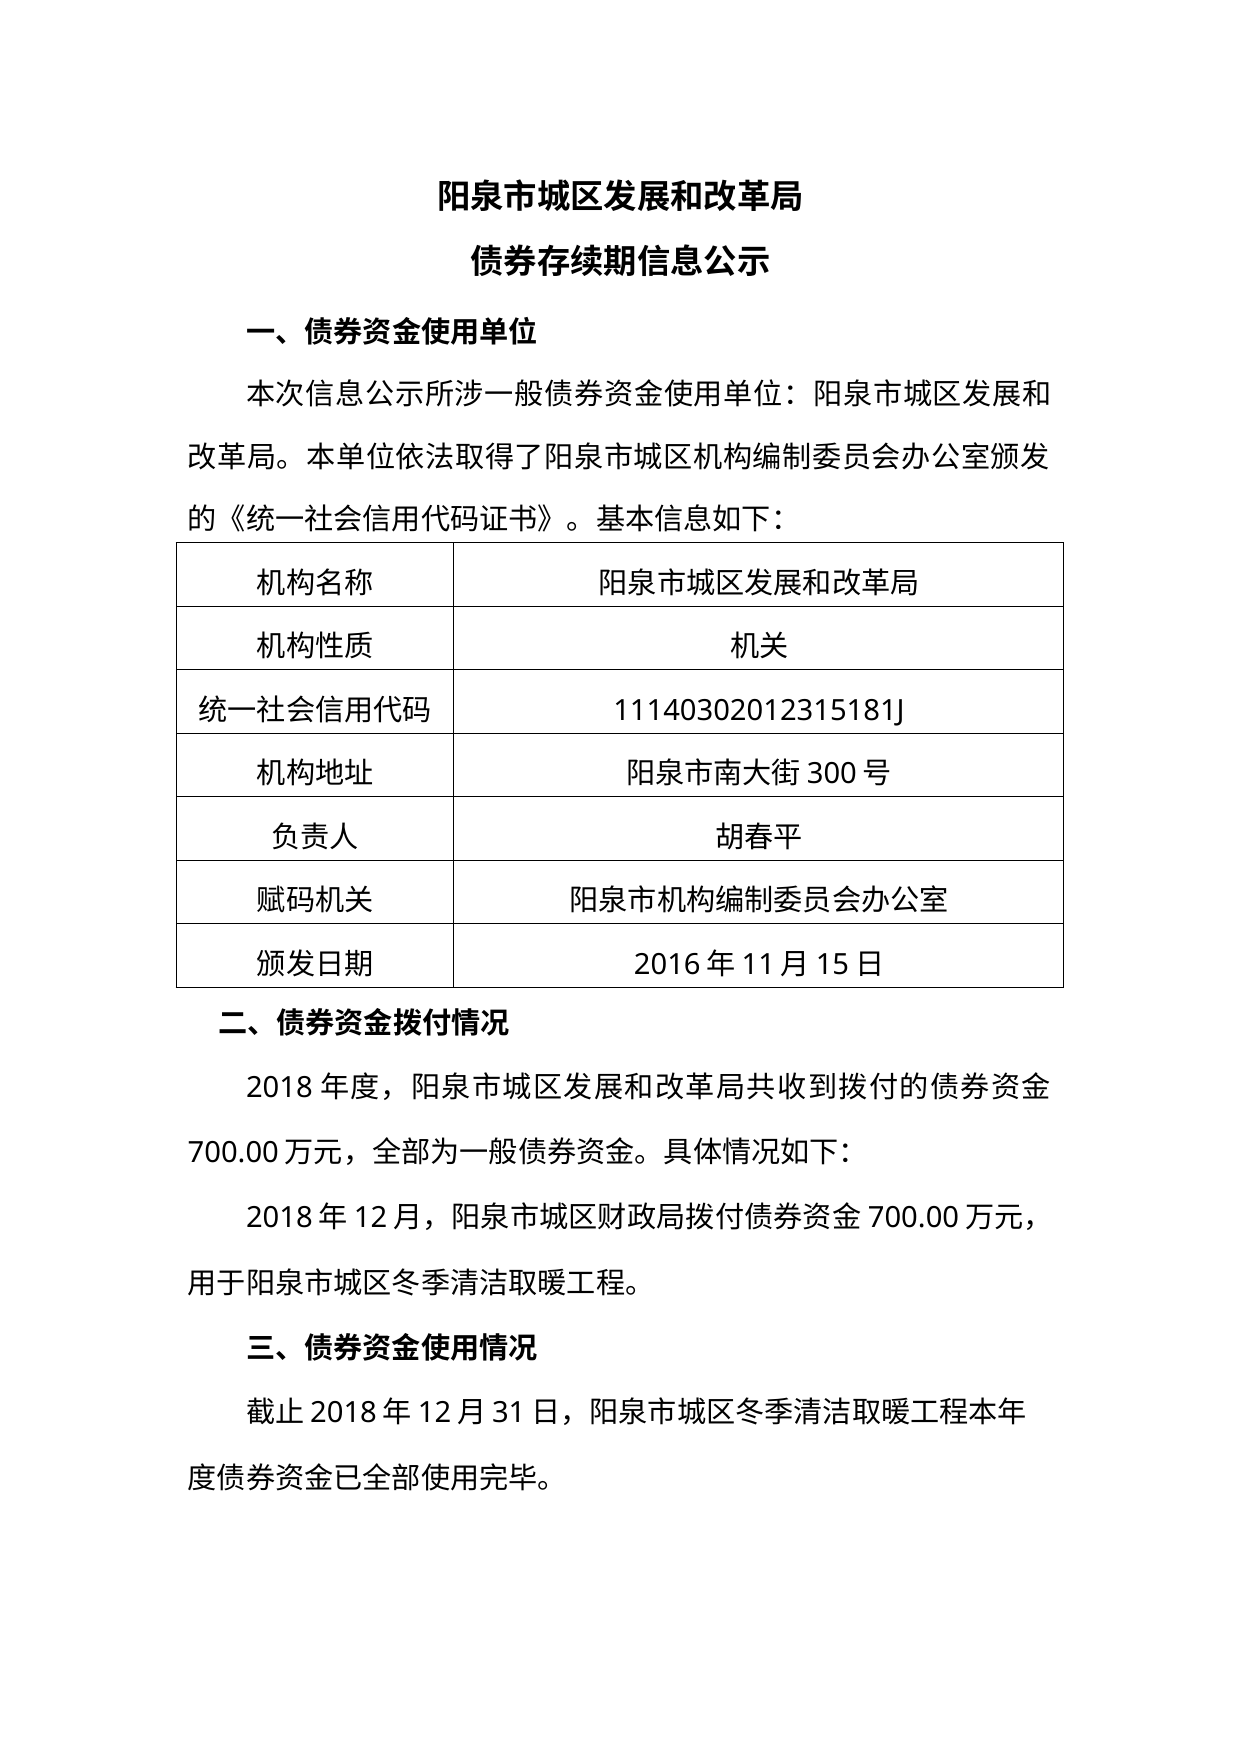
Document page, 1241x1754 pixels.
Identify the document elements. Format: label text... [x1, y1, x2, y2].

table_header 机构名称 [177, 543, 453, 606]
table_cell 胡春平 [454, 797, 1063, 860]
table_cell 负责人 [177, 797, 453, 860]
table_cell 统一社会信用代码 [177, 670, 453, 733]
text 一、债券资金使用单位 [187, 292, 1053, 354]
text 本次信息公示所涉一般债券资金使用单位：阳泉市城区发展和改革局。本单位依法取得了阳泉市城区机构编制委员会办公室颁发的《统一社会信用代码证书》。基本信息如下： [187, 354, 1053, 542]
text 2018年度，阳泉市城区发展和改革局共收到拨付的债券资金700.00万元，全部为一般债券资金。具体情况如下： [187, 1053, 1053, 1183]
table_cell 机构性质 [177, 607, 453, 669]
table_cell 机关 [454, 607, 1063, 669]
text 债券存续期信息公示 [187, 227, 1053, 292]
text 阳泉市城区发展和改革局 [187, 162, 1053, 227]
text 二、债券资金拨付情况 [187, 988, 1053, 1053]
text 截止2018年12月31日，阳泉市城区冬季清洁取暖工程本年度债券资金已全部使用完毕。 [187, 1378, 1053, 1508]
text 2018年12月，阳泉市城区财政局拨付债券资金700.00万元，用于阳泉市城区冬季清洁取暖工程。 [187, 1183, 1053, 1313]
text 三、债券资金使用情况 [187, 1313, 1053, 1378]
table_cell 赋码机关 [177, 861, 453, 923]
table_header 阳泉市城区发展和改革局 [454, 543, 1063, 606]
table_cell 阳泉市南大街300号 [454, 734, 1063, 796]
table_cell 阳泉市机构编制委员会办公室 [454, 861, 1063, 923]
table_cell 机构地址 [177, 734, 453, 796]
table_cell 11140302012315181J [454, 670, 1063, 733]
table_cell 2016年11月15日 [454, 924, 1063, 987]
table_cell 颁发日期 [177, 924, 453, 987]
